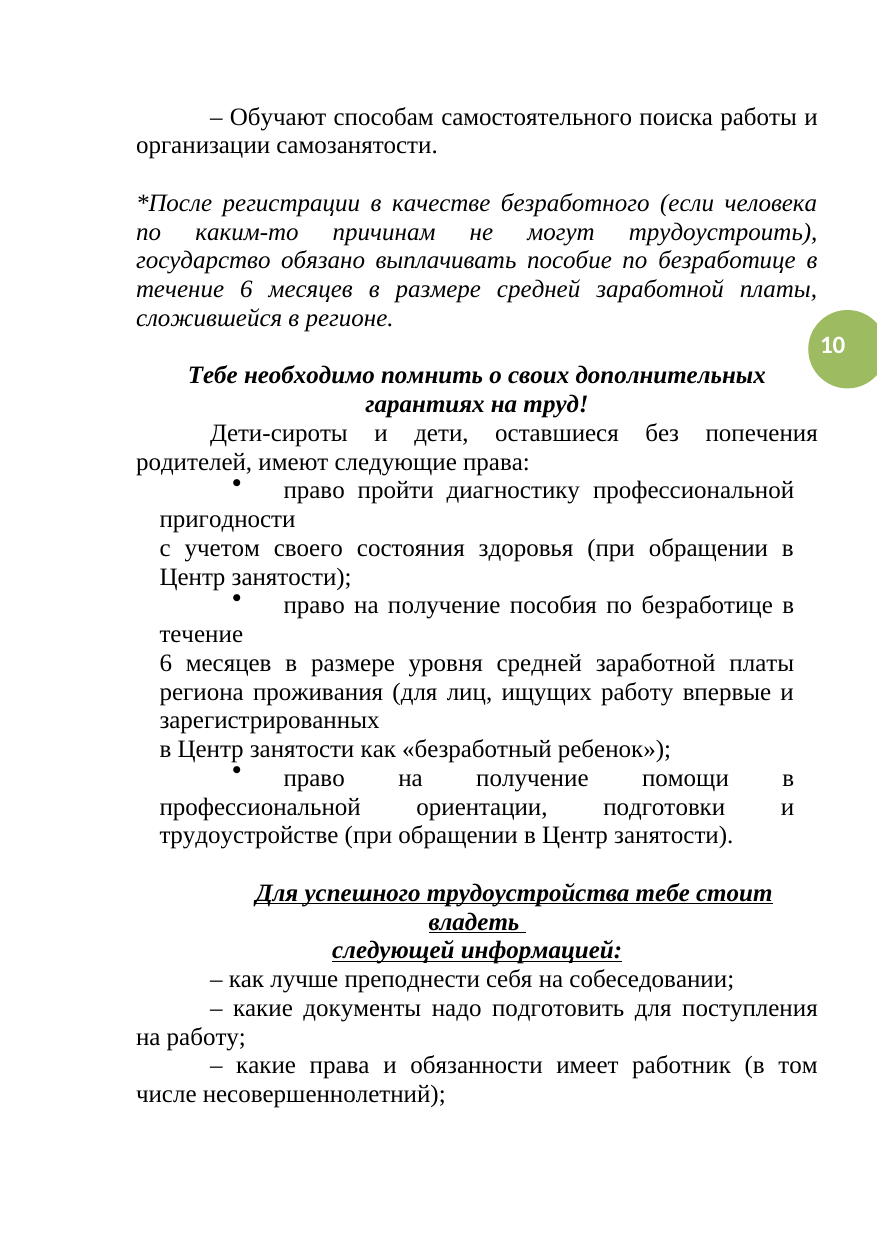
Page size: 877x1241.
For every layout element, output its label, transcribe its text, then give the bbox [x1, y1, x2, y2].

list право на получение пособия по безработице в течение 6 месяцев в размере уровня средней заработной платы региона проживания (для лиц, ищущих работу впервые и зарегистрированных в Центр занятости как «безработный ребенок»); [159, 591, 794, 763]
text Для успешного трудоустройства тебе стоит владеть следующей информацией: [136, 878, 818, 964]
text – какие документы надо подготовить для поступления на работу; [136, 993, 818, 1051]
text – как лучше преподнести себя на собеседовании; [136, 964, 818, 993]
text – Обучают способам самостоятельного поиска работы и организации самозанятости. [136, 102, 818, 159]
text Тебе необходимо помнить о своих дополнительных гарантиях на труд! [136, 361, 818, 418]
text – какие права и обязанности имеет работник (в том числе несовершеннолетний); [136, 1051, 818, 1108]
list право на получение помощи в профессиональной ориентации, подготовки и трудоустройстве (при обращении в Центр занятости). [159, 763, 794, 849]
text Дети-сироты и дети, оставшиеся без попечения родителей, имеют следующие права: [136, 418, 818, 476]
text *После регистрации в качестве безработного (если человека по каким-то причинам не могут трудоустроить), государство обязано выплачивать пособие по безработице в течение 6 месяцев в размере средней заработной платы, сложившейся в регионе. [136, 188, 818, 332]
list право пройти диагностику профессиональной пригодности с учетом своего состояния здоровья (при обращении в Центр занятости); [159, 476, 794, 591]
